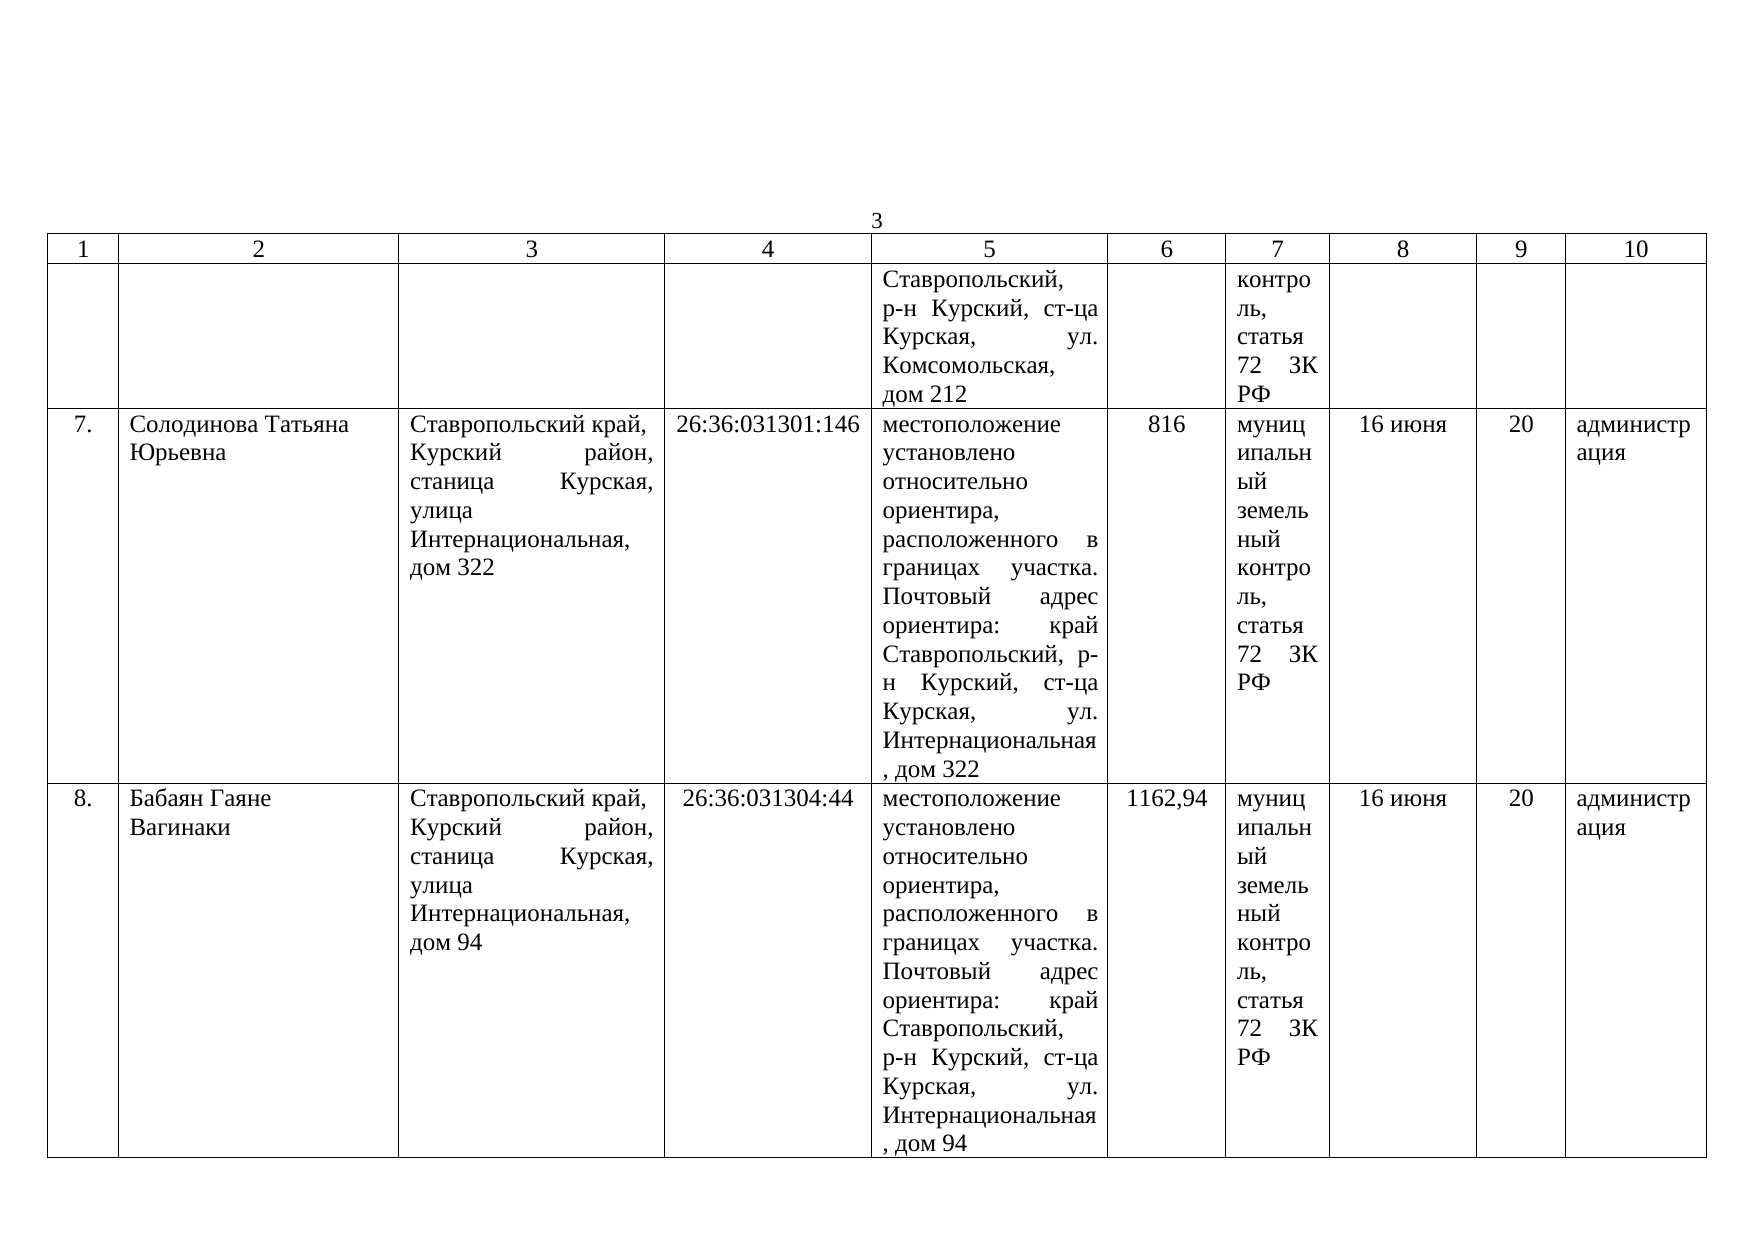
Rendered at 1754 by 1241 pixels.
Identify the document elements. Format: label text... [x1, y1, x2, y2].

table_cell 7. [48, 409, 118, 782]
table_cell [1477, 264, 1565, 408]
table_cell [1108, 264, 1225, 408]
table_cell 26:36:031304:44 [665, 784, 871, 1157]
table_cell [48, 264, 118, 408]
table_cell 26:36:031301:146 [665, 409, 871, 782]
table_cell местоположение установлено относительно ориентира, расположенного в границах участка. Почтовый адрес ориентира: край Ставропольский, р-н Курский, ст-ца Курская, ул. Интернациональная, дом 322 [872, 409, 1107, 782]
table_cell 16 июня [1330, 784, 1476, 1157]
table_cell 816 [1108, 409, 1225, 782]
table_cell [399, 264, 664, 408]
table_cell 16 июня [1330, 409, 1476, 782]
table_cell местоположение установлено относительно ориентира, расположенного в границах участка. Почтовый адрес ориентира: край Ставропольский, р-н Курский, ст-ца Курская, ул. Интернациональная, дом 94 [872, 784, 1107, 1157]
table_cell контроль, статья 72 ЗК РФ [1226, 264, 1329, 408]
table_cell 20 [1477, 409, 1565, 782]
table_header 9 [1477, 234, 1565, 263]
table_cell 8. [48, 784, 118, 1157]
table_header 7 [1226, 234, 1329, 263]
table_cell администрация [1566, 784, 1706, 1157]
text 3 [59, 207, 1695, 233]
table_cell [1330, 264, 1476, 408]
table_cell 1162,94 [1108, 784, 1225, 1157]
table_cell Солодинова Татьяна Юрьевна [119, 409, 398, 782]
table_cell [1566, 264, 1706, 408]
table_cell муниципальный земельный контроль, статья 72 ЗК РФ [1226, 784, 1329, 1157]
table_header 4 [665, 234, 871, 263]
table_header 5 [872, 234, 1107, 263]
table_cell 20 [1477, 784, 1565, 1157]
table_header 8 [1330, 234, 1476, 263]
table_cell администрация [1566, 409, 1706, 782]
table_cell Ставропольский, р-н Курский, ст-ца Курская, ул. Комсомольская, дом 212 [872, 264, 1107, 408]
table_header 6 [1108, 234, 1225, 263]
table_header 10 [1566, 234, 1706, 263]
table_header 3 [399, 234, 664, 263]
table_header 1 [48, 234, 118, 263]
table_cell муниципальный земельный контроль, статья 72 ЗК РФ [1226, 409, 1329, 782]
table_cell Ставропольский край, Курский район, станица Курская, улица Интернациональная, дом 322 [399, 409, 664, 782]
table_cell [119, 264, 398, 408]
table_cell [665, 264, 871, 408]
table_cell Ставропольский край, Курский район, станица Курская, улица Интернациональная, дом 94 [399, 784, 664, 1157]
table_header 2 [119, 234, 398, 263]
table_cell Бабаян Гаяне Вагинаки [119, 784, 398, 1157]
